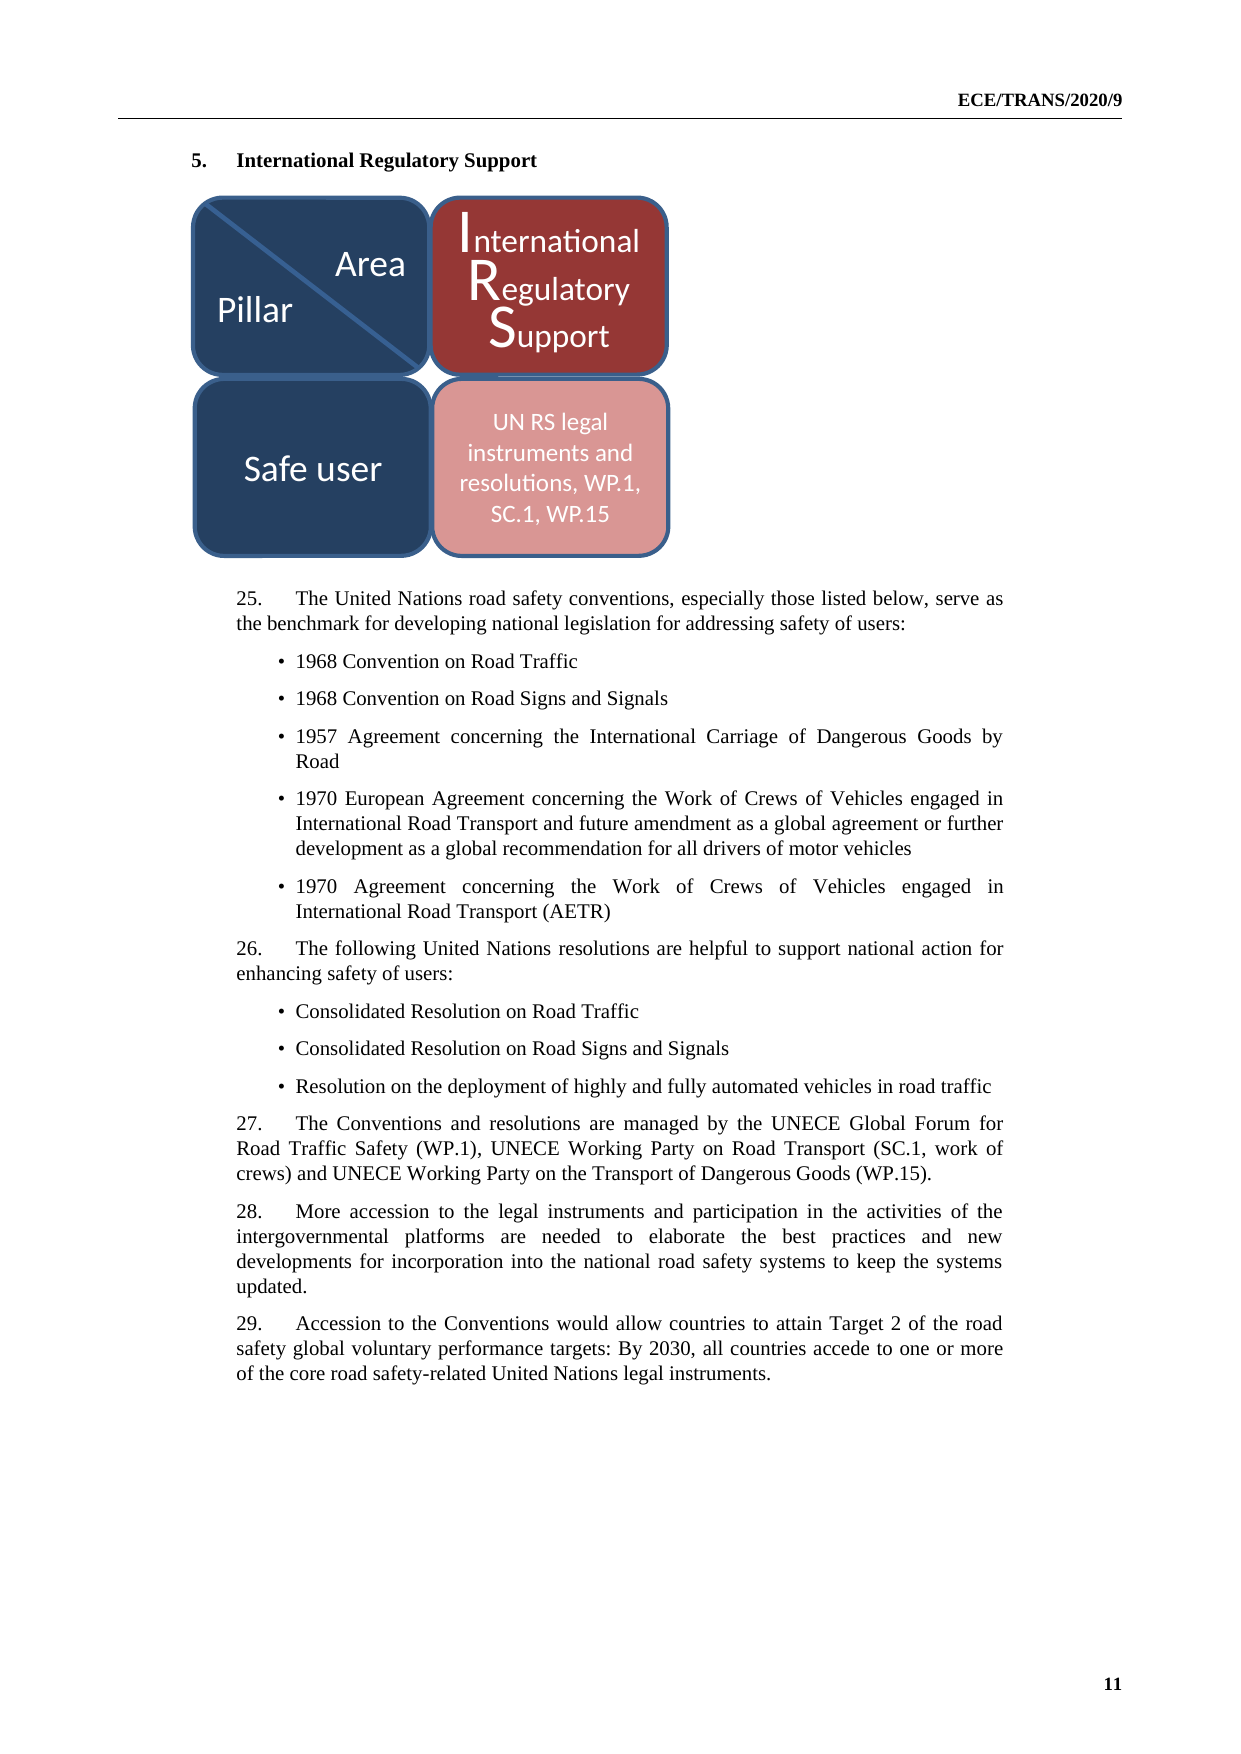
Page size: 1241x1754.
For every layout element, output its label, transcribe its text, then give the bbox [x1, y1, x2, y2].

text 29. Accession to the Conventions would allow countries to attain Target 2 of the road safety global voluntary performance targets: By 2030, all countries accede to one or more of the core road safety-related United Nations legal instruments. [236, 1310, 1004, 1385]
list Consolidated Resolution on Road Traffic [278, 998, 1004, 1023]
list Consolidated Resolution on Road Signs and Signals [278, 1035, 1004, 1060]
text 26. The following United Nations resolutions are helpful to support national action for enhancing safety of users: [236, 935, 1004, 985]
text 27. The Conventions and resolutions are managed by the UNECE Global Forum for Road Traffic Safety (WP.1), UNECE Working Party on Road Transport (SC.1, work of crews) and UNECE Working Party on the Transport of Dangerous Goods (WP.15). [236, 1110, 1004, 1185]
text 5. International Regulatory Support [118, 148, 1004, 173]
list 1968 Convention on Road Signs and Signals [278, 685, 1004, 710]
list Resolution on the deployment of highly and fully automated vehicles in road traffic [278, 1073, 1004, 1098]
text 28. More accession to the legal instruments and participation in the activities of the intergovernmental platforms are needed to elaborate the best practices and new developments for incorporation into the national road safety systems to keep the systems updated. [236, 1198, 1004, 1298]
text 25. The United Nations road safety conventions, especially those listed below, serve as the benchmark for developing national legislation for addressing safety of users: [236, 585, 1004, 635]
list 1970 Agreement concerning the Work of Crews of Vehicles engaged in International Road Transport (AETR) [278, 873, 1004, 923]
list 1968 Convention on Road Traffic [278, 648, 1004, 673]
list 1970 European Agreement concerning the Work of Crews of Vehicles engaged in International Road Transport and future amendment as a global agreement or further development as a global recommendation for all drivers of motor vehicles [278, 785, 1004, 860]
list 1957 Agreement concerning the International Carriage of Dangerous Goods by Road [278, 723, 1004, 773]
